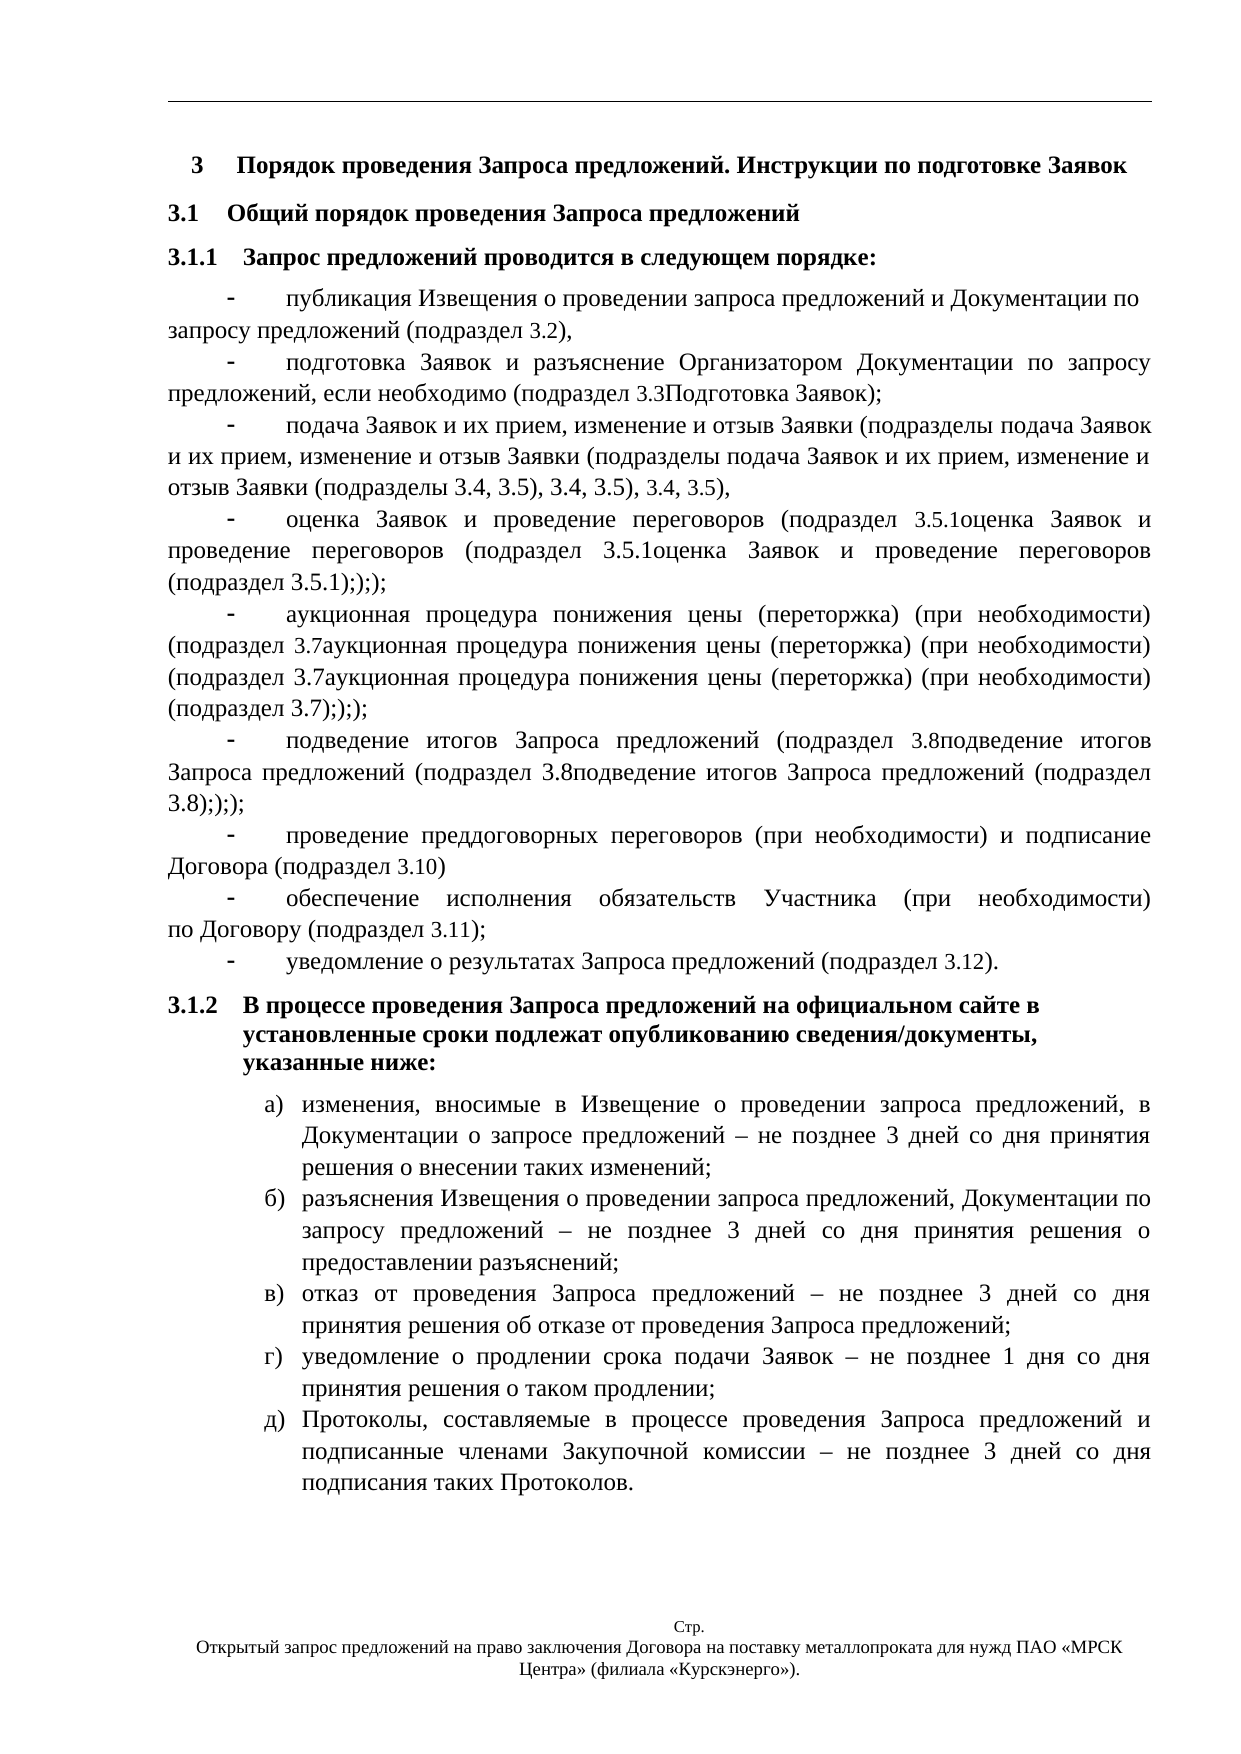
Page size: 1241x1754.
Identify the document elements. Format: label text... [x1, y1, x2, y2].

list Протоколы, составляемые в процессе проведения Запроса предложений и подписанные членами Закупочной комиссии – не позднее 3 дней со дня подписания таких Протоколов. [264, 1404, 1152, 1496]
list подготовка Заявок и разъяснение Организатором Документации по запросу предложений, если необходимо (подраздел 3.3); [168, 347, 1152, 407]
subtitle Общий порядок проведения Запроса предложений [168, 198, 1152, 227]
list уведомление о продлении срока подачи Заявок – не позднее 1 дня со дня принятия решения о таком продлении; [264, 1341, 1152, 1402]
list оценка Заявок и проведение переговоров (подраздел 3.5.1); [168, 504, 1152, 596]
list проведение преддоговорных переговоров (при необходимости) и подписание Договора (подраздел 3.10) [168, 820, 1152, 880]
list изменения, вносимые в Извещение о проведении запроса предложений, в Документации о запросе предложений – не позднее 3 дней со дня принятия решения о внесении таких изменений; [264, 1089, 1152, 1181]
list отказ от проведения Запроса предложений – не позднее 3 дней со дня принятия решения об отказе от проведения Запроса предложений; [264, 1278, 1152, 1338]
list подведение итогов Запроса предложений (подраздел 3.8); [168, 725, 1152, 817]
list аукционная процедура понижения цены (переторжка) (при необходимости) (подраздел 3.7); [168, 599, 1152, 722]
list разъяснения Извещения о проведении запроса предложений, Документации по запросу предложений – не позднее 3 дней со дня принятия решения о предоставлении разъяснений; [264, 1183, 1152, 1275]
subtitle В процессе проведения Запроса предложений на официальном сайте в установленные сроки подлежат опубликованию сведения/документы, указанные ниже: [168, 990, 1152, 1076]
list уведомление о результатах Запроса предложений (подраздел 3.12). [168, 946, 1152, 975]
subtitle Запрос предложений проводится в следующем порядке: [168, 242, 1152, 271]
list обеспечение исполнения обязательств Участника (при необходимости) по Договору (подраздел 3.11); [168, 883, 1152, 943]
list подача Заявок и их прием, изменение и отзыв Заявки (подразделы 3.4, 3.5), [168, 410, 1152, 501]
subtitle Порядок проведения Запроса предложений. Инструкции по подготовке Заявок [166, 150, 1152, 179]
list публикация Извещения о проведении запроса предложений и Документации по запросу предложений (подраздел 3.2), [168, 283, 1152, 344]
